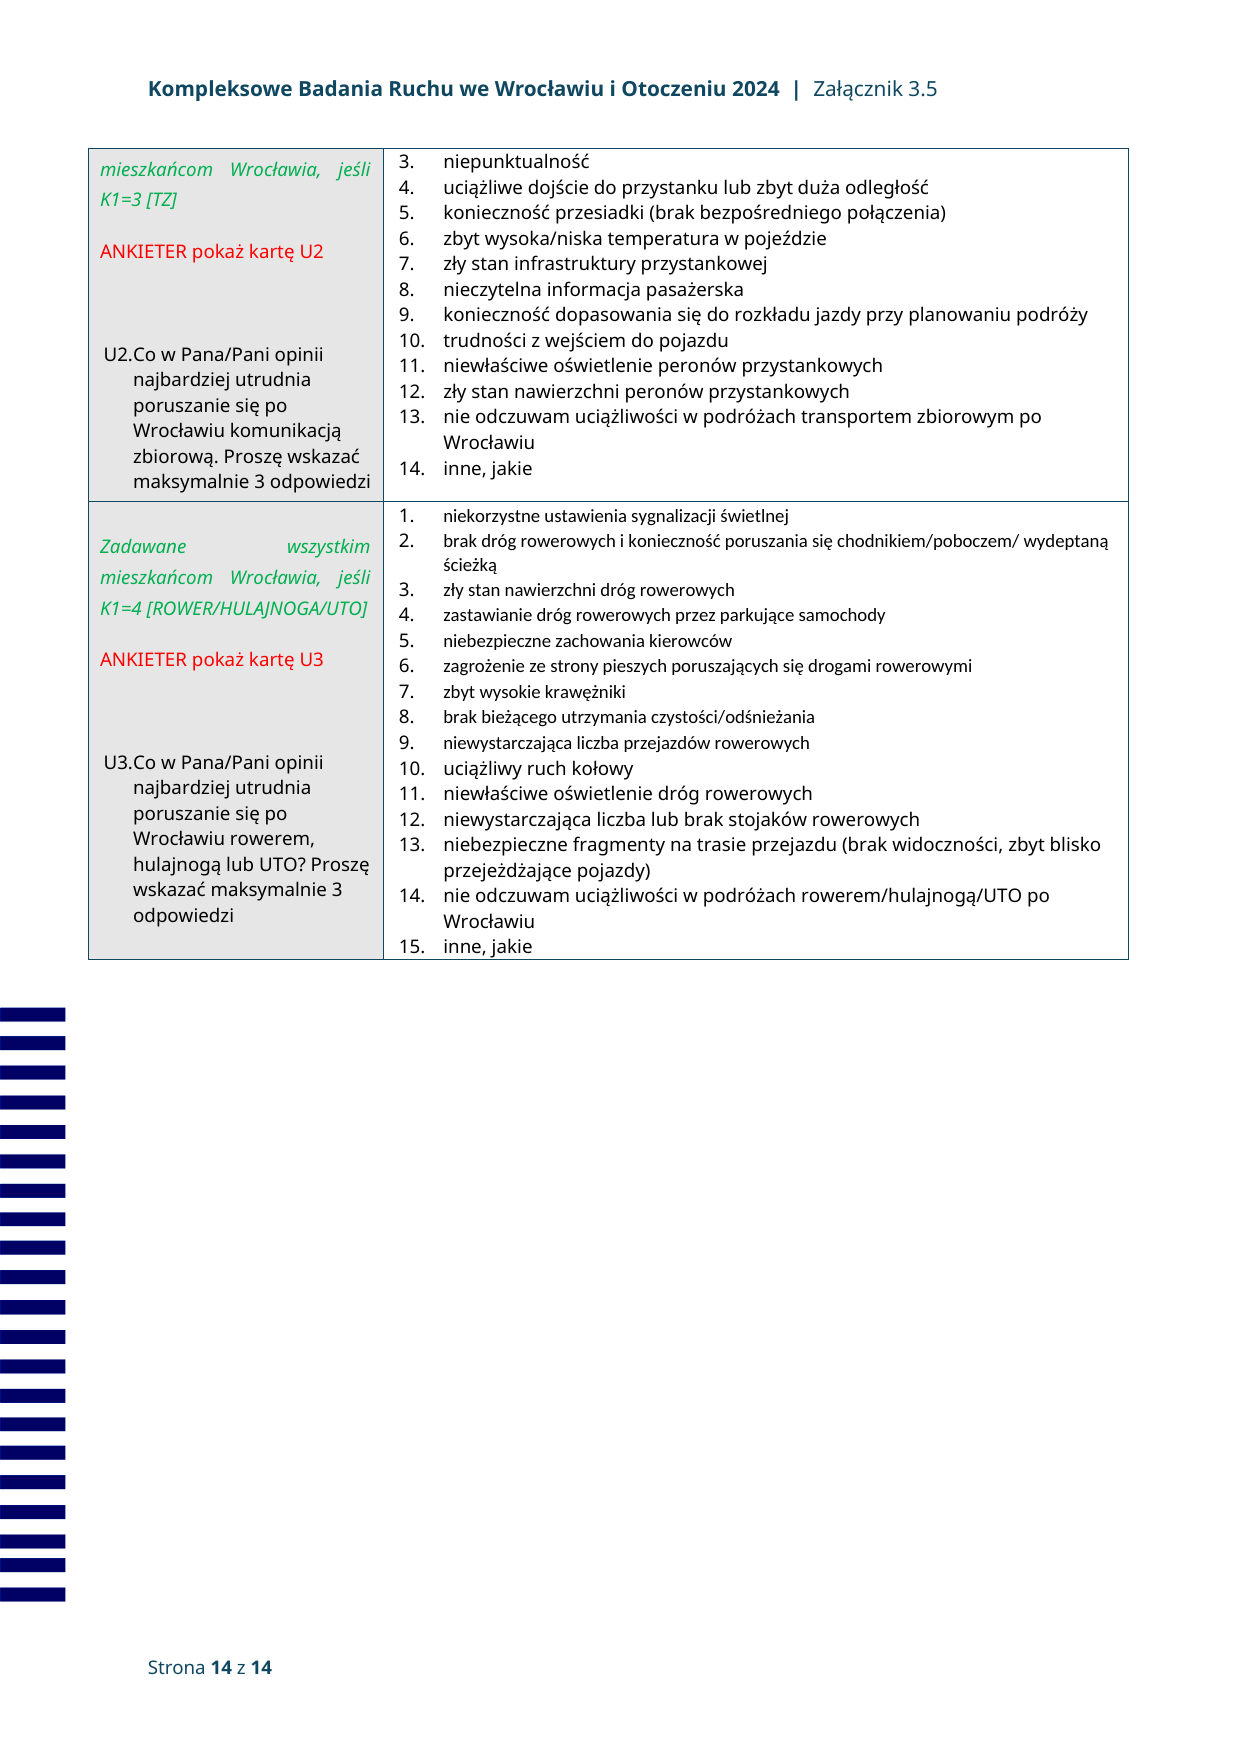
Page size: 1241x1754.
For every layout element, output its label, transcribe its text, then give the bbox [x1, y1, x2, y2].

table_cell Zadawane wszystkim mieszkańcom Wrocławia, jeśli K1=4 [ROWER/HULAJNOGA/UTO] ANKIETER pokaż kartę U3 Co w Pana/Pani opinii najbardziej utrudnia poruszanie się po Wrocławiu rowerem, hulajnogą lub UTO? Proszę wskazać maksymalnie 3 odpowiedzi [89, 502, 383, 959]
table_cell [89, 149, 383, 501]
picture [0, 1007, 66, 1602]
table_cell niekorzystne ustawienia sygnalizacji świetlnej brak dróg rowerowych i konieczność poruszania się chodnikiem/poboczem/ wydeptaną ścieżką zły stan nawierzchni dróg rowerowych zastawianie dróg rowerowych przez parkujące samochody niebezpieczne zachowania kierowców zagrożenie ze strony pieszych poruszających się drogami rowerowymi zbyt wysokie krawężniki brak bieżącego utrzymania czystości/odśnieżania niewystarczająca liczba przejazdów rowerowych uciążliwy ruch kołowy niewłaściwe oświetlenie dróg rowerowych niewystarczająca liczba lub brak stojaków rowerowych niebezpieczne fragmenty na trasie przejazdu (brak widoczności, zbyt blisko przejeżdżające pojazdy) nie odczuwam uciążliwości w podróżach rowerem/hulajnogą/UTO po Wrocławiu inne, jakie [384, 502, 1128, 959]
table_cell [384, 149, 1128, 501]
